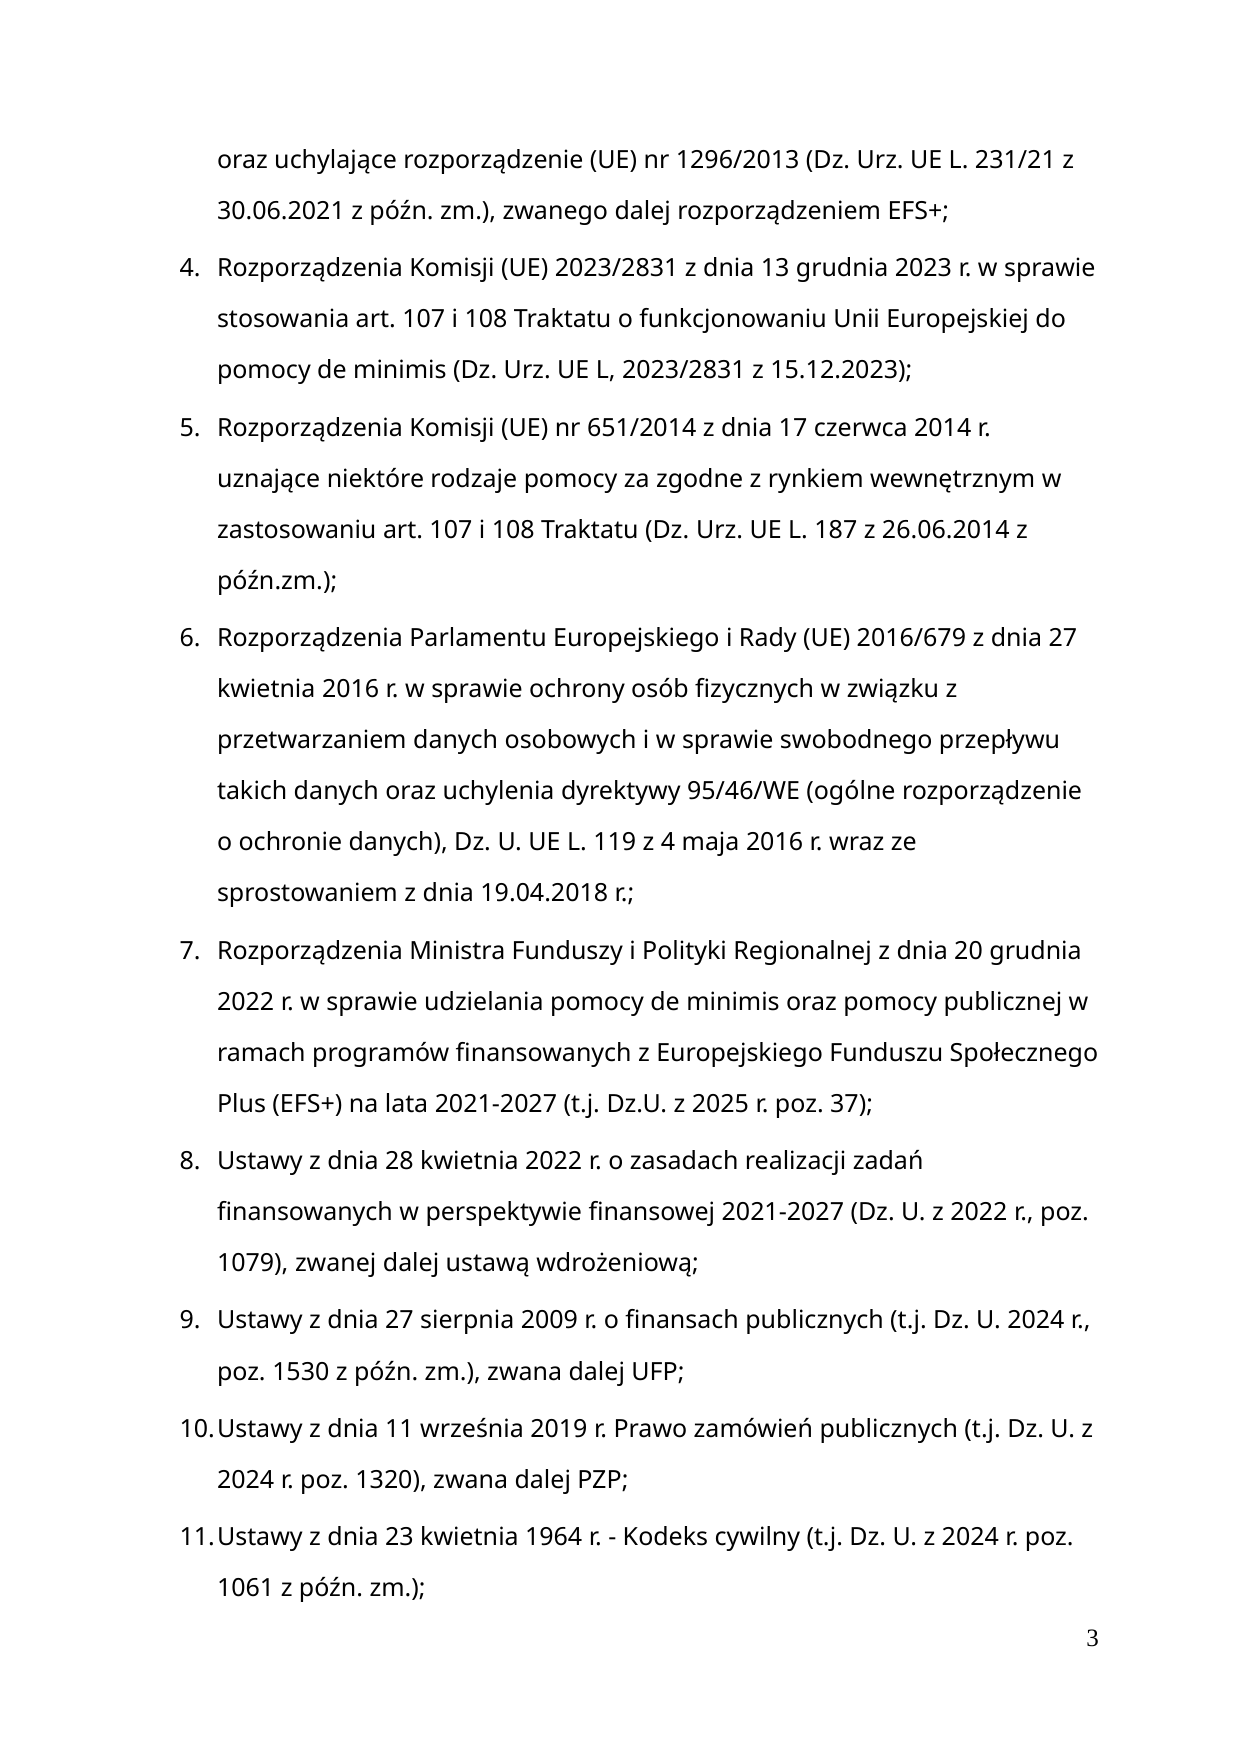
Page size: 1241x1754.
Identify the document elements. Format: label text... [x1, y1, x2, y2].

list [179, 142, 1098, 227]
list Rozporządzenia Komisji (UE) nr 651/2014 z dnia 17 czerwca 2014 r. uznające niektóre rodzaje pomocy za zgodne z rynkiem wewnętrznym w zastosowaniu art. 107 i 108 Traktatu (Dz. Urz. UE L. 187 z 26.06.2014 z późn.zm.); [179, 409, 1098, 597]
list Rozporządzenia Komisji (UE) 2023/2831 z dnia 13 grudnia 2023 r. w sprawie stosowania art. 107 i 108 Traktatu o funkcjonowaniu Unii Europejskiej do pomocy de minimis (Dz. Urz. UE L, 2023/2831 z 15.12.2023); [179, 250, 1098, 386]
list Ustawy z dnia 23 kwietnia 1964 r. - Kodeks cywilny (t.j. Dz. U. z 2024 r. poz. 1061 z późn. zm.); [179, 1519, 1098, 1604]
list Rozporządzenia Parlamentu Europejskiego i Rady (UE) 2016/679 z dnia 27 kwietnia 2016 r. w sprawie ochrony osób fizycznych w związku z przetwarzaniem danych osobowych i w sprawie swobodnego przepływu takich danych oraz uchylenia dyrektywy 95/46/WE (ogólne rozporządzenie o ochronie danych), Dz. U. UE L. 119 z 4 maja 2016 r. wraz ze sprostowaniem z dnia 19.04.2018 r.; [179, 620, 1098, 909]
list Rozporządzenia Ministra Funduszy i Polityki Regionalnej z dnia 20 grudnia 2022 r. w sprawie udzielania pomocy de minimis oraz pomocy publicznej w ramach programów finansowanych z Europejskiego Funduszu Społecznego Plus (EFS+) na lata 2021-2027 (t.j. Dz.U. z 2025 r. poz. 37); [179, 932, 1098, 1119]
list Ustawy z dnia 28 kwietnia 2022 r. o zasadach realizacji zadań finansowanych w perspektywie finansowej 2021-2027 (Dz. U. z 2022 r., poz. 1079), zwanej dalej ustawą wdrożeniową; [179, 1143, 1098, 1279]
list Ustawy z dnia 11 września 2019 r. Prawo zamówień publicznych (t.j. Dz. U. z 2024 r. poz. 1320), zwana dalej PZP; [179, 1411, 1098, 1496]
list Ustawy z dnia 27 sierpnia 2009 r. o finansach publicznych (t.j. Dz. U. 2024 r., poz. 1530 z późn. zm.), zwana dalej UFP; [179, 1302, 1098, 1387]
